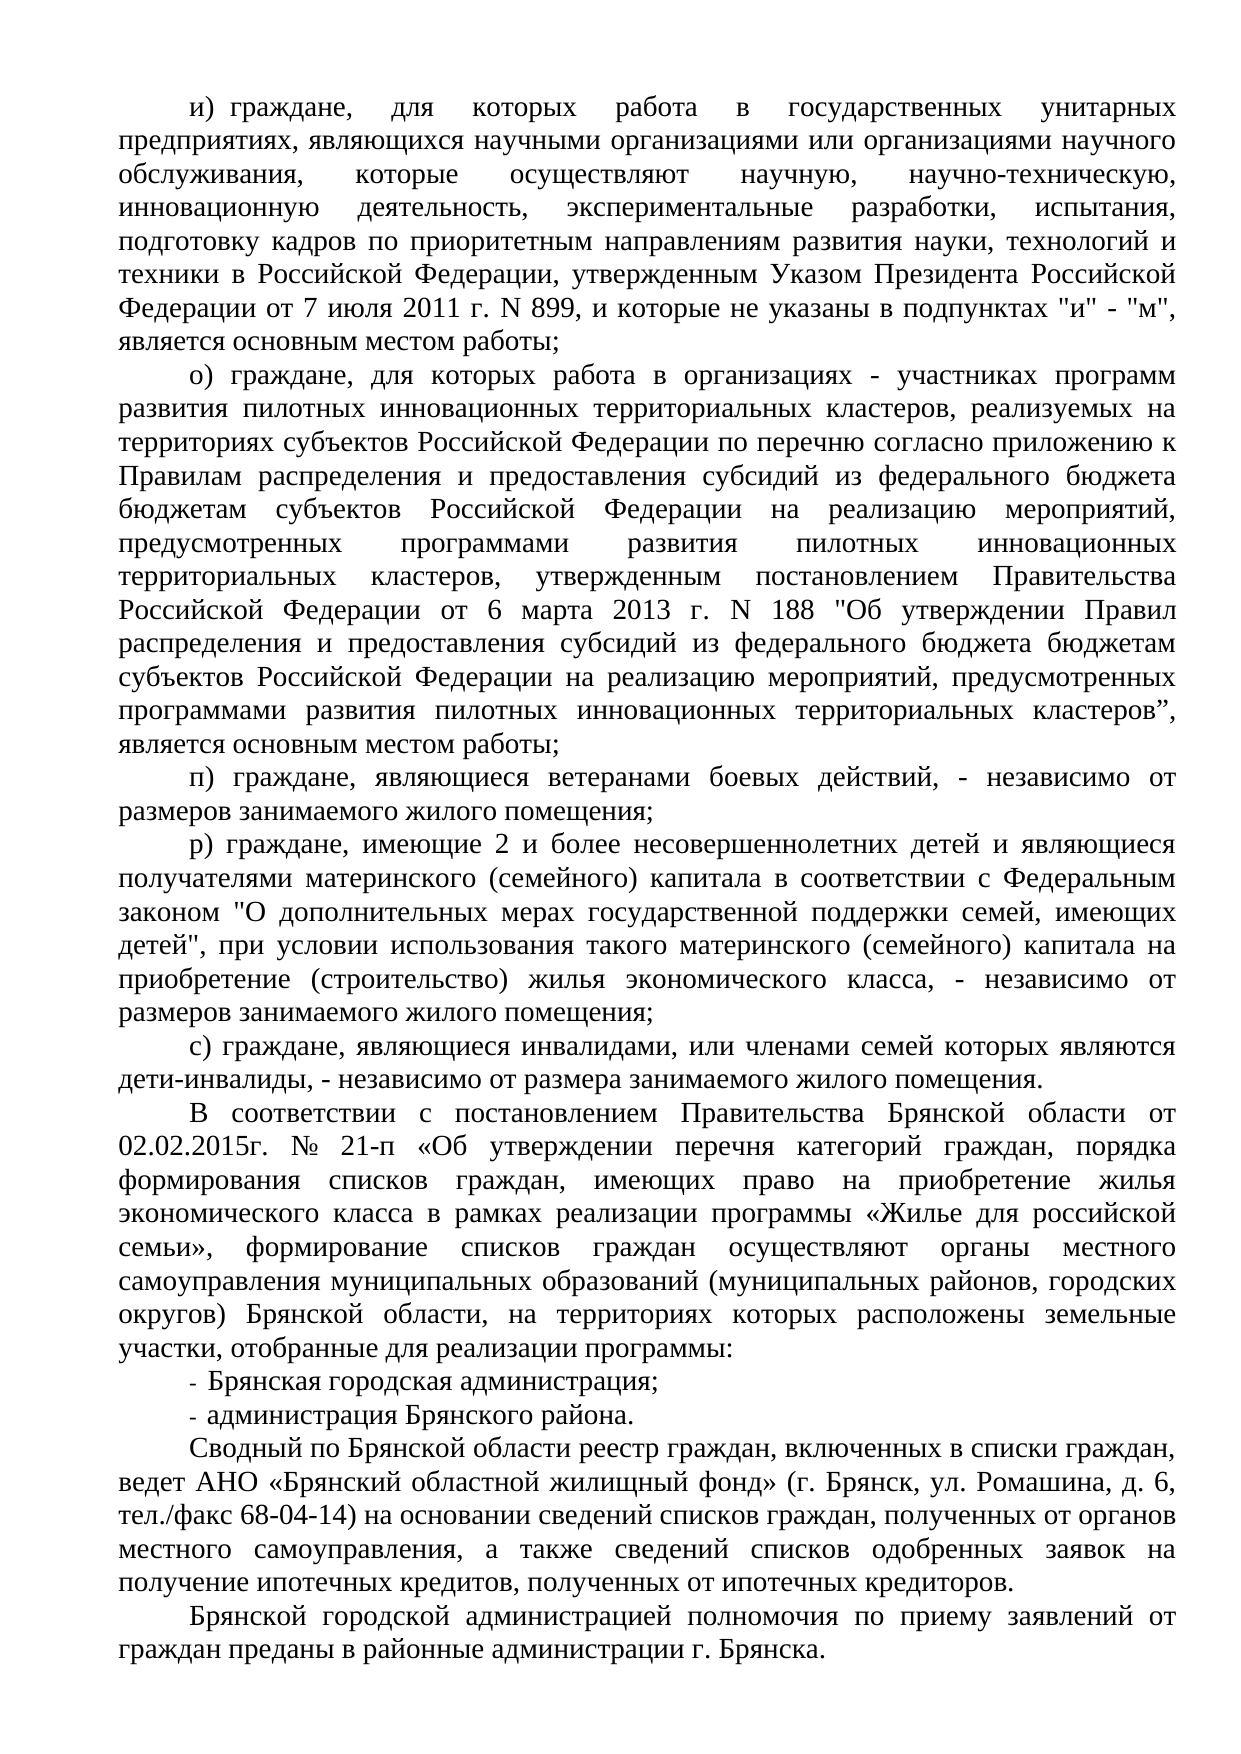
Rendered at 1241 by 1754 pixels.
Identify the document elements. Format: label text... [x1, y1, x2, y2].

text с) граждане, являющиеся инвалидами, или членами семей которых являются дети-инвалиды, - независимо от размера занимаемого жилого помещения. [118, 1028, 1177, 1095]
text о) граждане, для которых работа в организациях - участниках программ развития пилотных инновационных территориальных кластеров, реализуемых на территориях субъектов Российской Федерации по перечню согласно приложению к Правилам распределения и предоставления субсидий из федерального бюджета бюджетам субъектов Российской Федерации на реализацию мероприятий, предусмотренных программами развития пилотных инновационных территориальных кластеров, утвержденным постановлением Правительства Российской Федерации от 6 марта 2013 г. N 188 "Об утверждении Правил распределения и предоставления субсидий из федерального бюджета бюджетам субъектов Российской Федерации на реализацию мероприятий, предусмотренных программами развития пилотных инновационных территориальных кластеров”, является основным местом работы; [118, 357, 1177, 759]
text и) граждане, для которых работа в государственных унитарных предприятиях, являющихся научными организациями или организациями научного обслуживания, которые осуществляют научную, научно-техническую, инновационную деятельность, экспериментальные разработки, испытания, подготовку кадров по приоритетным направлениям развития науки, технологий и техники в Российской Федерации, утвержденным Указом Президента Российской Федерации от 7 июля 2011 г. N 899, и которые не указаны в подпунктах "и" - "м", является основным местом работы; [118, 89, 1177, 357]
text п) граждане, являющиеся ветеранами боевых действий, - независимо от размеров занимаемого жилого помещения; [118, 759, 1177, 827]
list администрация Брянского района. [118, 1397, 1177, 1430]
text В соответствии с постановлением Правительства Брянской области от 02.02.2015г. № 21-п «Об утверждении перечня категорий граждан, порядка формирования списков граждан, имеющих право на приобретение жилья экономического класса в рамках реализации программы «Жилье для российской семьи», формирование списков граждан осуществляют органы местного самоуправления муниципальных образований (муниципальных районов, городских округов) Брянской области, на территориях которых расположены земельные участки, отобранные для реализации программы: [118, 1095, 1177, 1363]
text р) граждане, имеющие 2 и более несовершеннолетних детей и являющиеся получателями материнского (семейного) капитала в соответствии с Федеральным законом "О дополнительных мерах государственной поддержки семей, имеющих детей", при условии использования такого материнского (семейного) капитала на приобретение (строительство) жилья экономического класса, - независимо от размеров занимаемого жилого помещения; [118, 827, 1177, 1028]
text Сводный по Брянской области реестр граждан, включенных в списки граждан, ведет АНО «Брянский областной жилищный фонд» (г. Брянск, ул. Ромашина, д. 6, тел./факс 68-04-14) на основании сведений списков граждан, полученных от органов местного самоуправления, а также сведений списков одобренных заявок на получение ипотечных кредитов, полученных от ипотечных кредиторов. [118, 1430, 1177, 1598]
text Брянской городской администрацией полномочия по приему заявлений от граждан преданы в районные администрации г. Брянска. [118, 1598, 1177, 1665]
list Брянская городская администрация; [118, 1363, 1177, 1397]
